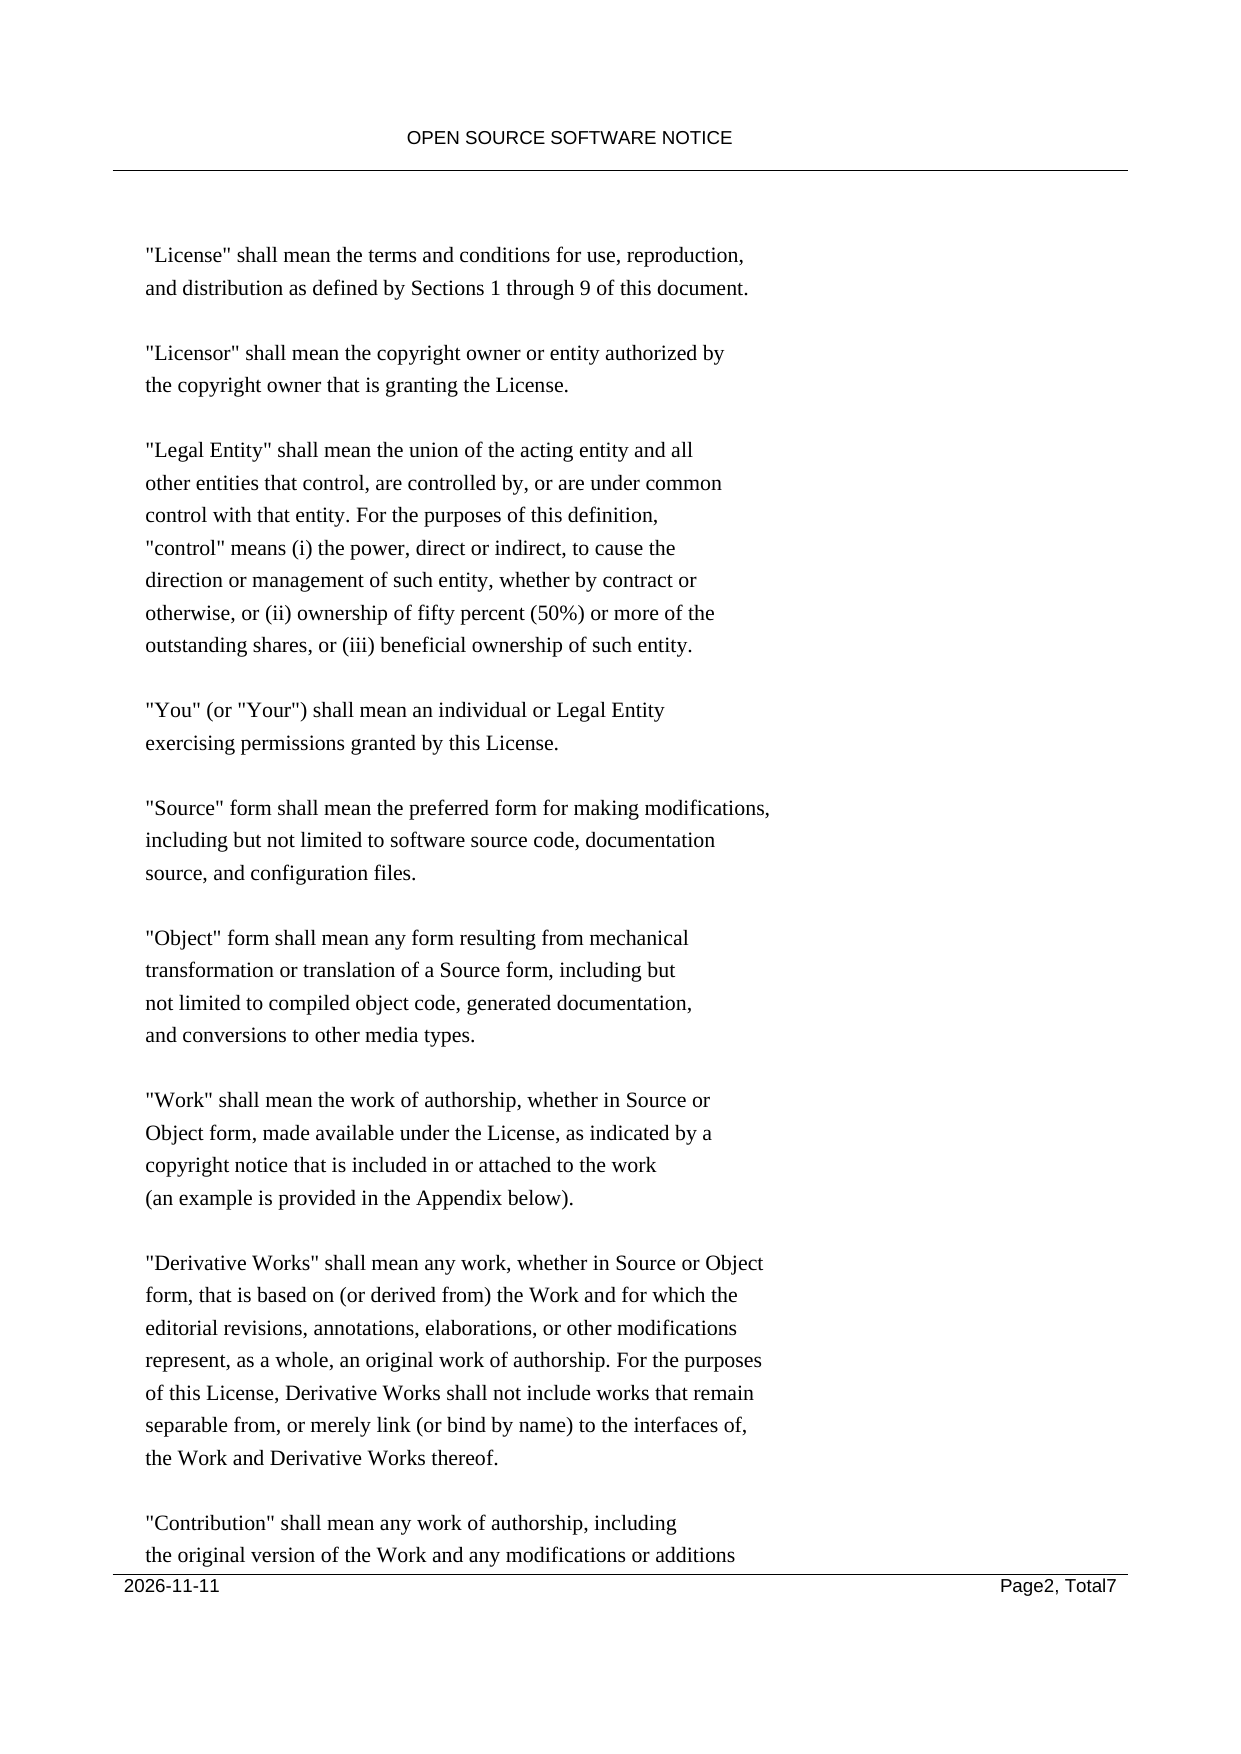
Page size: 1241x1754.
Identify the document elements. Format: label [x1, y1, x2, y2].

text [112, 206, 1128, 1571]
